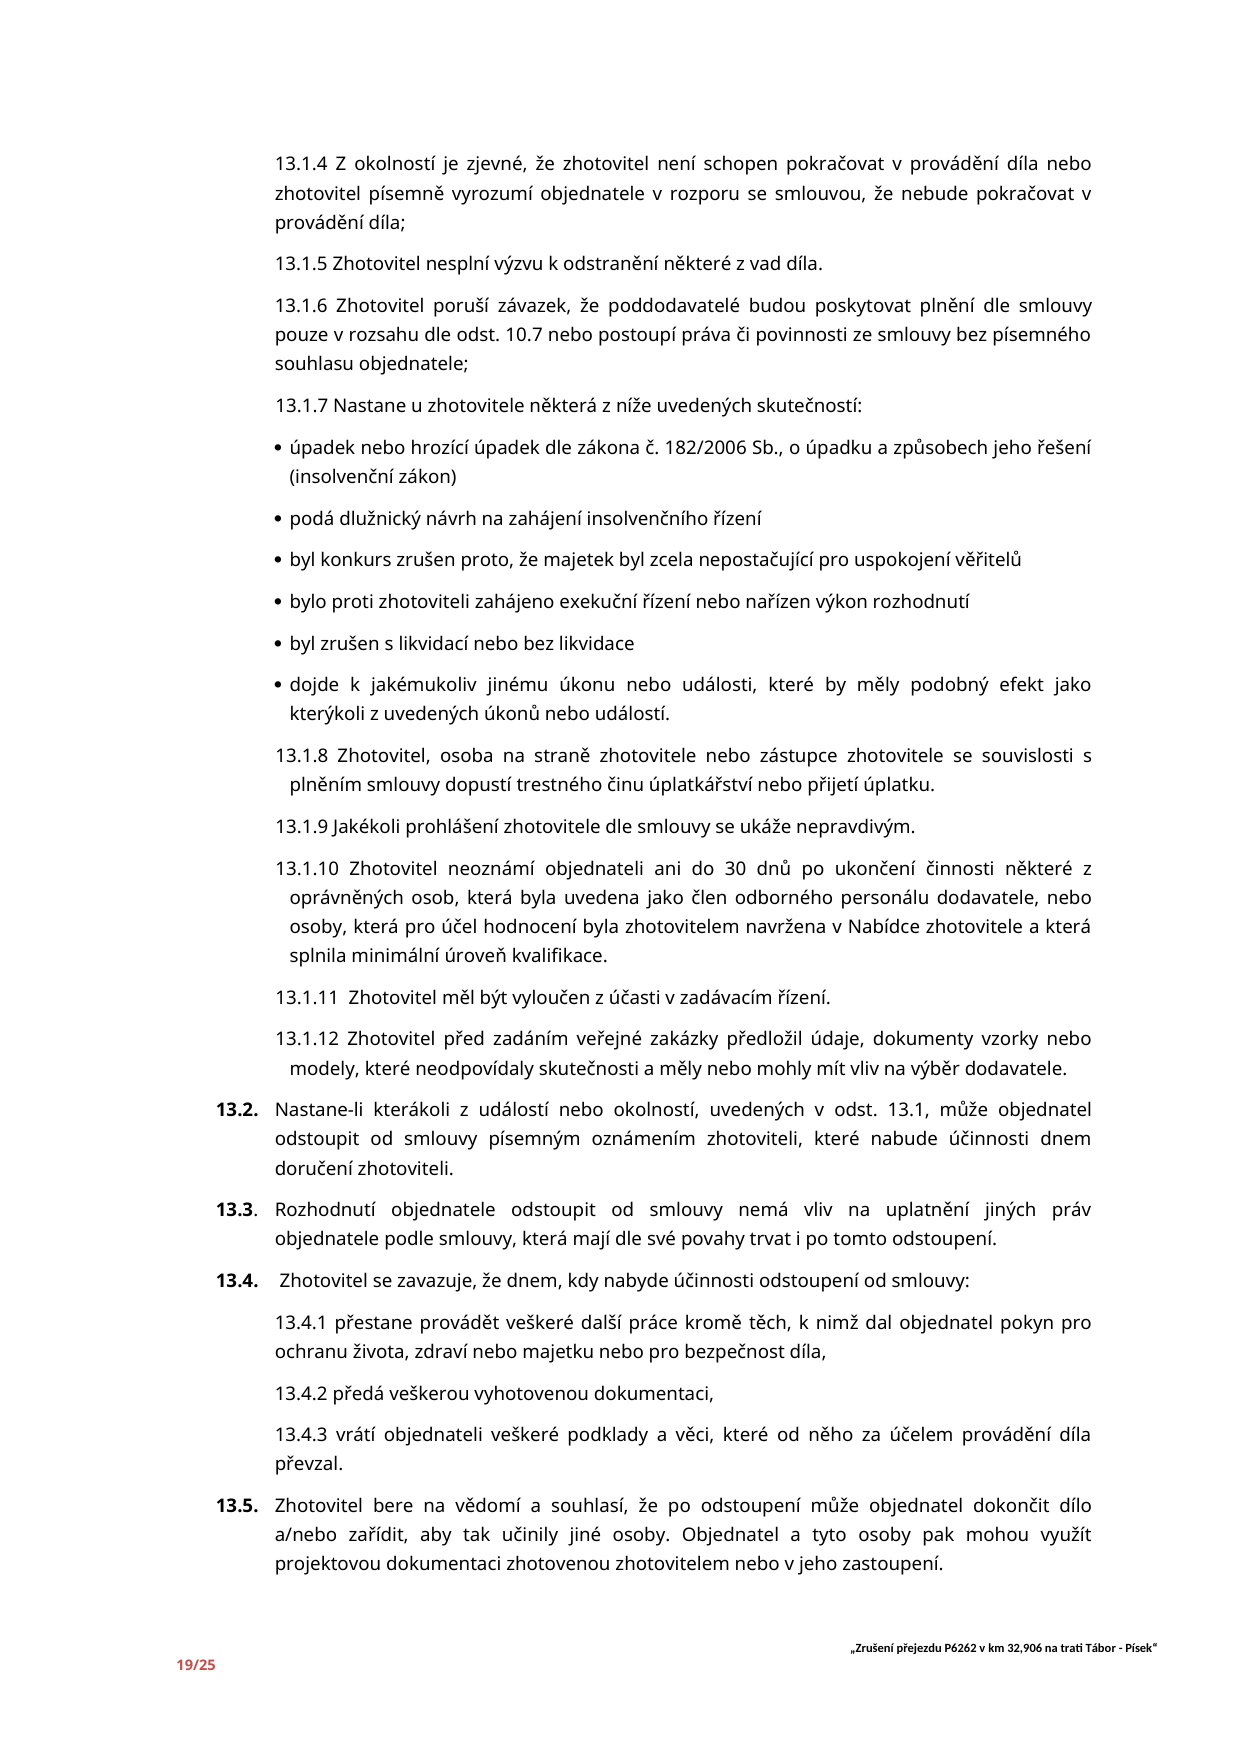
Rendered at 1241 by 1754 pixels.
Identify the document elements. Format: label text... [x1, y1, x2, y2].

list dojde k jakémukoliv jinému úkonu nebo události, které by měly podobný efekt jako kterýkoli z uvedených úkonů nebo událostí. [274, 668, 1093, 727]
text 13.1.7 Nastane u zhotovitele některá z níže uvedených skutečností: [275, 389, 1093, 418]
text 13.5. Zhotovitel bere na vědomí a souhlasí, že po odstoupení může objednatel dokončit dílo a/nebo zařídit, aby tak učinily jiné osoby. Objednatel a tyto osoby pak mohou využít projektovou dokumentaci zhotovenou zhotovitelem nebo v jeho zastoupení. [216, 1489, 1093, 1577]
text 13.1.4 Z okolností je zjevné, že zhotovitel není schopen pokračovat v provádění díla nebo zhotovitel písemně vyrozumí objednatele v rozporu se smlouvou, že nebude pokračovat v provádění díla; [274, 147, 1093, 235]
text 13.3. Rozhodnutí objednatele odstoupit od smlouvy nemá vliv na uplatnění jiných práv objednatele podle smlouvy, která mají dle své povahy trvat i po tomto odstoupení. [216, 1193, 1093, 1252]
text 13.4.1 přestane provádět veškeré další práce kromě těch, k nimž dal objednatel pokyn pro ochranu života, zdraví nebo majetku nebo pro bezpečnost díla, [274, 1306, 1093, 1364]
list byl konkurs zrušen proto, že majetek byl zcela nepostačující pro uspokojení věřitelů [274, 543, 1093, 572]
text 13.2. Nastane-li kterákoli z událostí nebo okolností, uvedených v odst. 13.1, může objednatel odstoupit od smlouvy písemným oznámením zhotoviteli, které nabude účinnosti dnem doručení zhotoviteli. [216, 1093, 1093, 1181]
list byl zrušen s likvidací nebo bez likvidace [274, 627, 1093, 656]
text 13.1.11 Zhotovitel měl být vyloučen z účasti v zadávacím řízení. [275, 981, 1093, 1010]
text 13.4.2 předá veškerou vyhotovenou dokumentaci, [274, 1377, 1093, 1406]
text 13.1.8 Zhotovitel, osoba na straně zhotovitele nebo zástupce zhotovitele se souvislosti s plněním smlouvy dopustí trestného činu úplatkářství nebo přijetí úplatku. [275, 739, 1093, 797]
list bylo proti zhotoviteli zahájeno exekuční řízení nebo nařízen výkon rozhodnutí [274, 585, 1093, 614]
text 13.1.12 Zhotovitel před zadáním veřejné zakázky předložil údaje, dokumenty vzorky nebo modely, které neodpovídaly skutečnosti a měly nebo mohly mít vliv na výběr dodavatele. [275, 1022, 1093, 1081]
list podá dlužnický návrh na zahájení insolvenčního řízení [274, 502, 1093, 531]
text 13.1.6 Zhotovitel poruší závazek, že poddodavatelé budou poskytovat plnění dle smlouvy pouze v rozsahu dle odst. 10.7 nebo postoupí práva či povinnosti ze smlouvy bez písemného souhlasu objednatele; [274, 289, 1093, 377]
text 13.4. Zhotovitel se zavazuje, že dnem, kdy nabyde účinnosti odstoupení od smlouvy: [216, 1264, 1093, 1293]
text 13.1.5 Zhotovitel nesplní výzvu k odstranění některé z vad díla. [274, 247, 1093, 277]
list úpadek nebo hrozící úpadek dle zákona č. 182/2006 Sb., o úpadku a způsobech jeho řešení (insolvenční zákon) [274, 431, 1093, 489]
text 13.4.3 vrátí objednateli veškeré podklady a věci, které od něho za účelem provádění díla převzal. [274, 1418, 1093, 1477]
text 13.1.9 Jakékoli prohlášení zhotovitele dle smlouvy se ukáže nepravdivým. [275, 810, 1093, 839]
text 13.1.10 Zhotovitel neoznámí objednateli ani do 30 dnů po ukončení činnosti některé z oprávněných osob, která byla uvedena jako člen odborného personálu dodavatele, nebo osoby, která pro účel hodnocení byla zhotovitelem navržena v Nabídce zhotovitele a která splnila minimální úroveň kvalifikace. [275, 852, 1093, 968]
